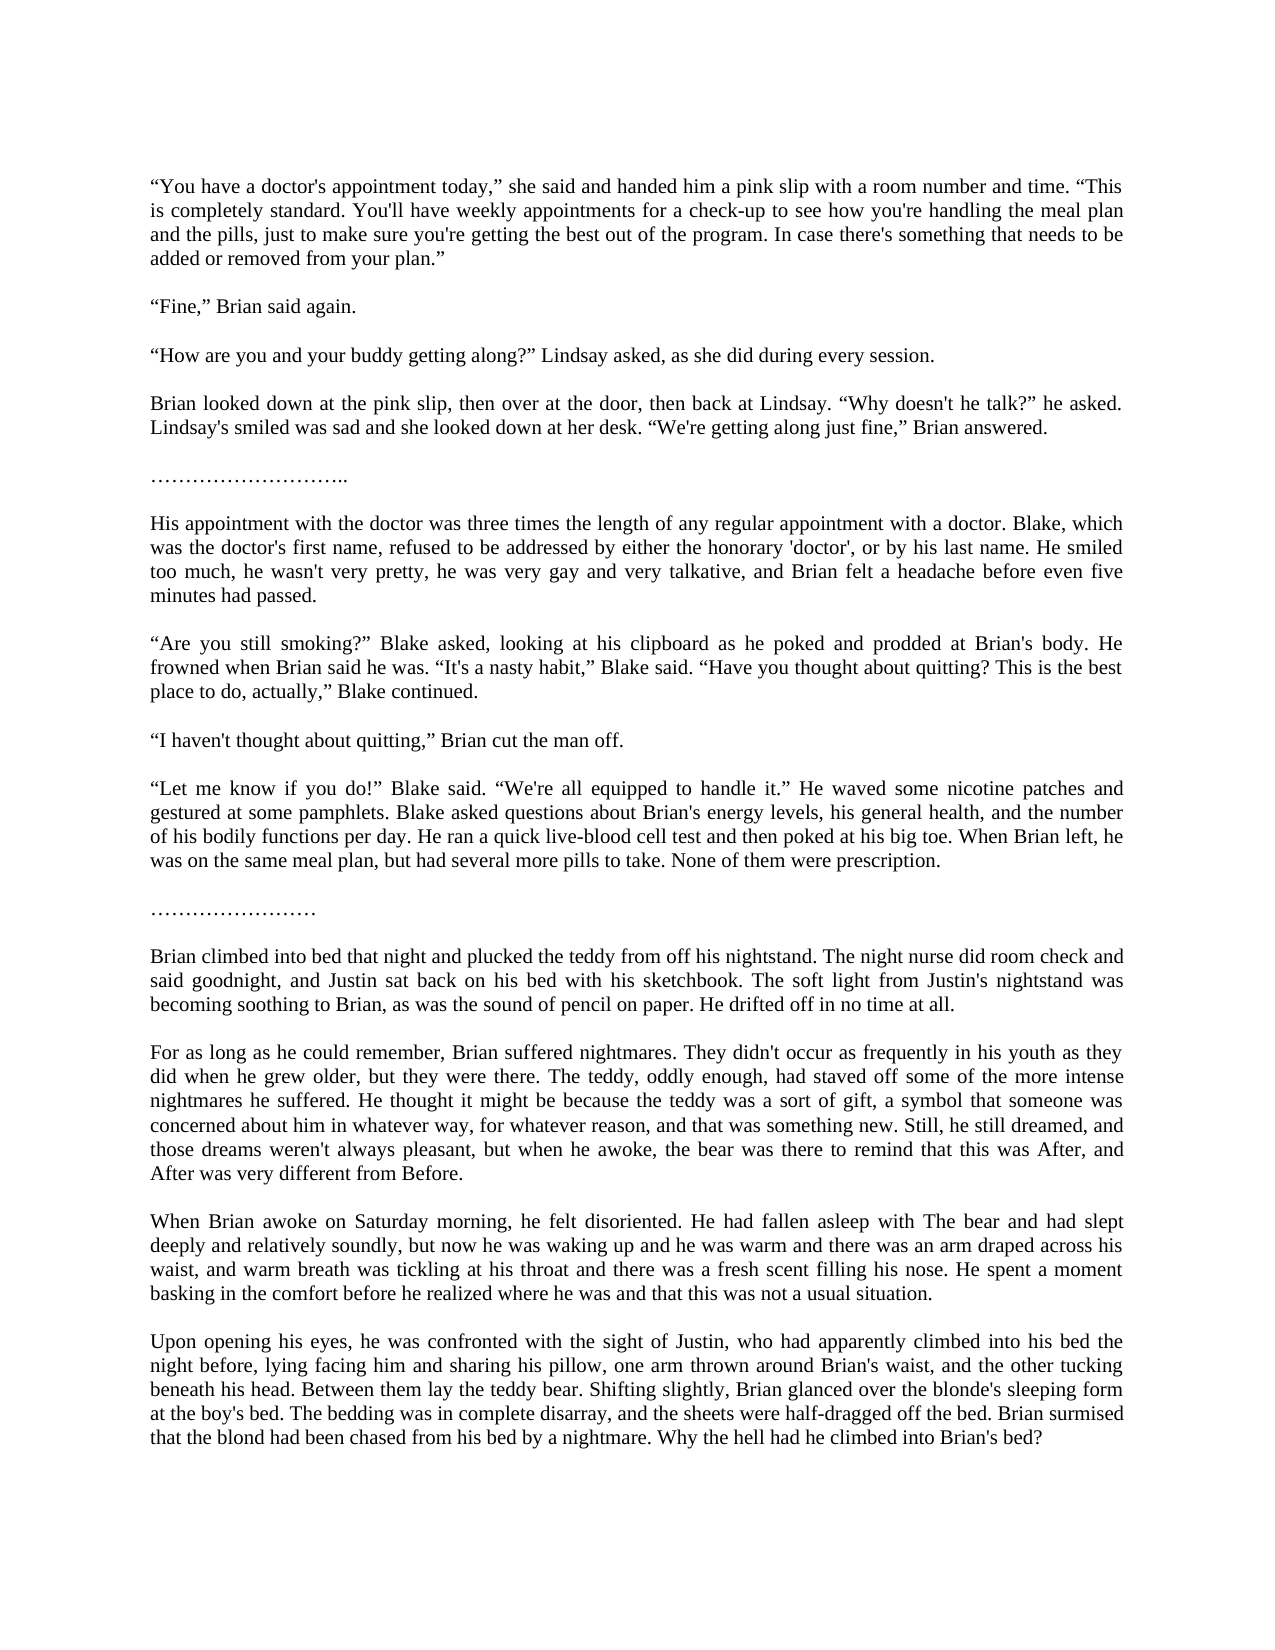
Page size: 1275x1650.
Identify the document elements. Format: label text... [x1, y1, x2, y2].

text Upon opening his eyes, he was confronted with the sight of Justin, who had apparently climbed into his bed the night before, lying facing him and sharing his pillow, one arm thrown around Brian's waist, and the other tucking beneath his head. Between them lay the teddy bear. Shifting slightly, Brian glanced over the blonde's sleeping form at the boy's bed. The bedding was in complete disarray, and the sheets were half-dragged off the bed. Brian surmised that the blond had been chased from his bed by a nightmare. Why the hell had he climbed into Brian's bed? [150, 1329, 1125, 1449]
text When Brian awoke on Saturday morning, he felt disoriented. He had fallen asleep with The bear and had slept deeply and relatively soundly, but now he was waking up and he was warm and there was an arm draped across his waist, and warm breath was tickling at his throat and there was a fresh scent filling his nose. He spent a moment basking in the comfort before he realized where he was and that this was not a usual situation. [150, 1209, 1125, 1305]
text “I haven't thought about quitting,” Brian cut the man off. [150, 727, 1125, 752]
text For as long as he could remember, Brian suffered nightmares. They didn't occur as frequently in his youth as they did when he grew older, but they were there. The teddy, oddly enough, had staved off some of the more intense nightmares he suffered. He thought it might be because the teddy was a sort of gift, a symbol that someone was concerned about him in whatever way, for whatever reason, and that was something new. Still, he still dreamed, and those dreams weren't always pleasant, but when he awoke, the bear was there to remind that this was After, and After was very different from Before. [150, 1040, 1125, 1185]
text “How are you and your buddy getting along?” Lindsay asked, as she did during every session. [150, 342, 1125, 367]
text His appointment with the doctor was three times the length of any regular appointment with a doctor. Blake, which was the doctor's first name, refused to be addressed by either the honorary 'doctor', or by his last name. He smiled too much, he wasn't very pretty, he was very gay and very talkative, and Brian felt a headache before even five minutes had passed. [150, 511, 1125, 607]
text ……………………….. [150, 463, 1125, 487]
text “Let me know if you do!” Blake said. “We're all equipped to handle it.” He waved some nicotine patches and gestured at some pamphlets. Blake asked questions about Brian's energy levels, his general health, and the number of his bodily functions per day. He ran a quick live-blood cell test and then poked at his big toe. When Brian left, he was on the same meal plan, but had several more pills to take. None of them were prescription. [150, 776, 1125, 872]
text “Are you still smoking?” Blake asked, looking at his clipboard as he poked and prodded at Brian's body. He frowned when Brian said he was. “It's a nasty habit,” Blake said. “Have you thought about quitting? This is the best place to do, actually,” Blake continued. [150, 631, 1125, 703]
text “Fine,” Brian said again. [150, 294, 1125, 318]
text Brian looked down at the pink slip, then over at the door, then back at Lindsay. “Why doesn't he talk?” he asked. Lindsay's smiled was sad and she looked down at her desk. “We're getting along just fine,” Brian answered. [150, 391, 1125, 439]
text Brian climbed into bed that night and plucked the teddy from off his nightstand. The night nurse did room check and said goodnight, and Justin sat back on his bed with his sketchbook. The soft light from Justin's nightstand was becoming soothing to Brian, as was the sound of pencil on paper. He drifted off in no time at all. [150, 944, 1125, 1016]
text “You have a doctor's appointment today,” she said and handed him a pink slip with a room number and time. “This is completely standard. You'll have weekly appointments for a check-up to see how you're handling the meal plan and the pills, just to make sure you're getting the best out of the program. In case there's something that needs to be added or removed from your plan.” [150, 174, 1125, 270]
text …………………… [150, 896, 1125, 920]
